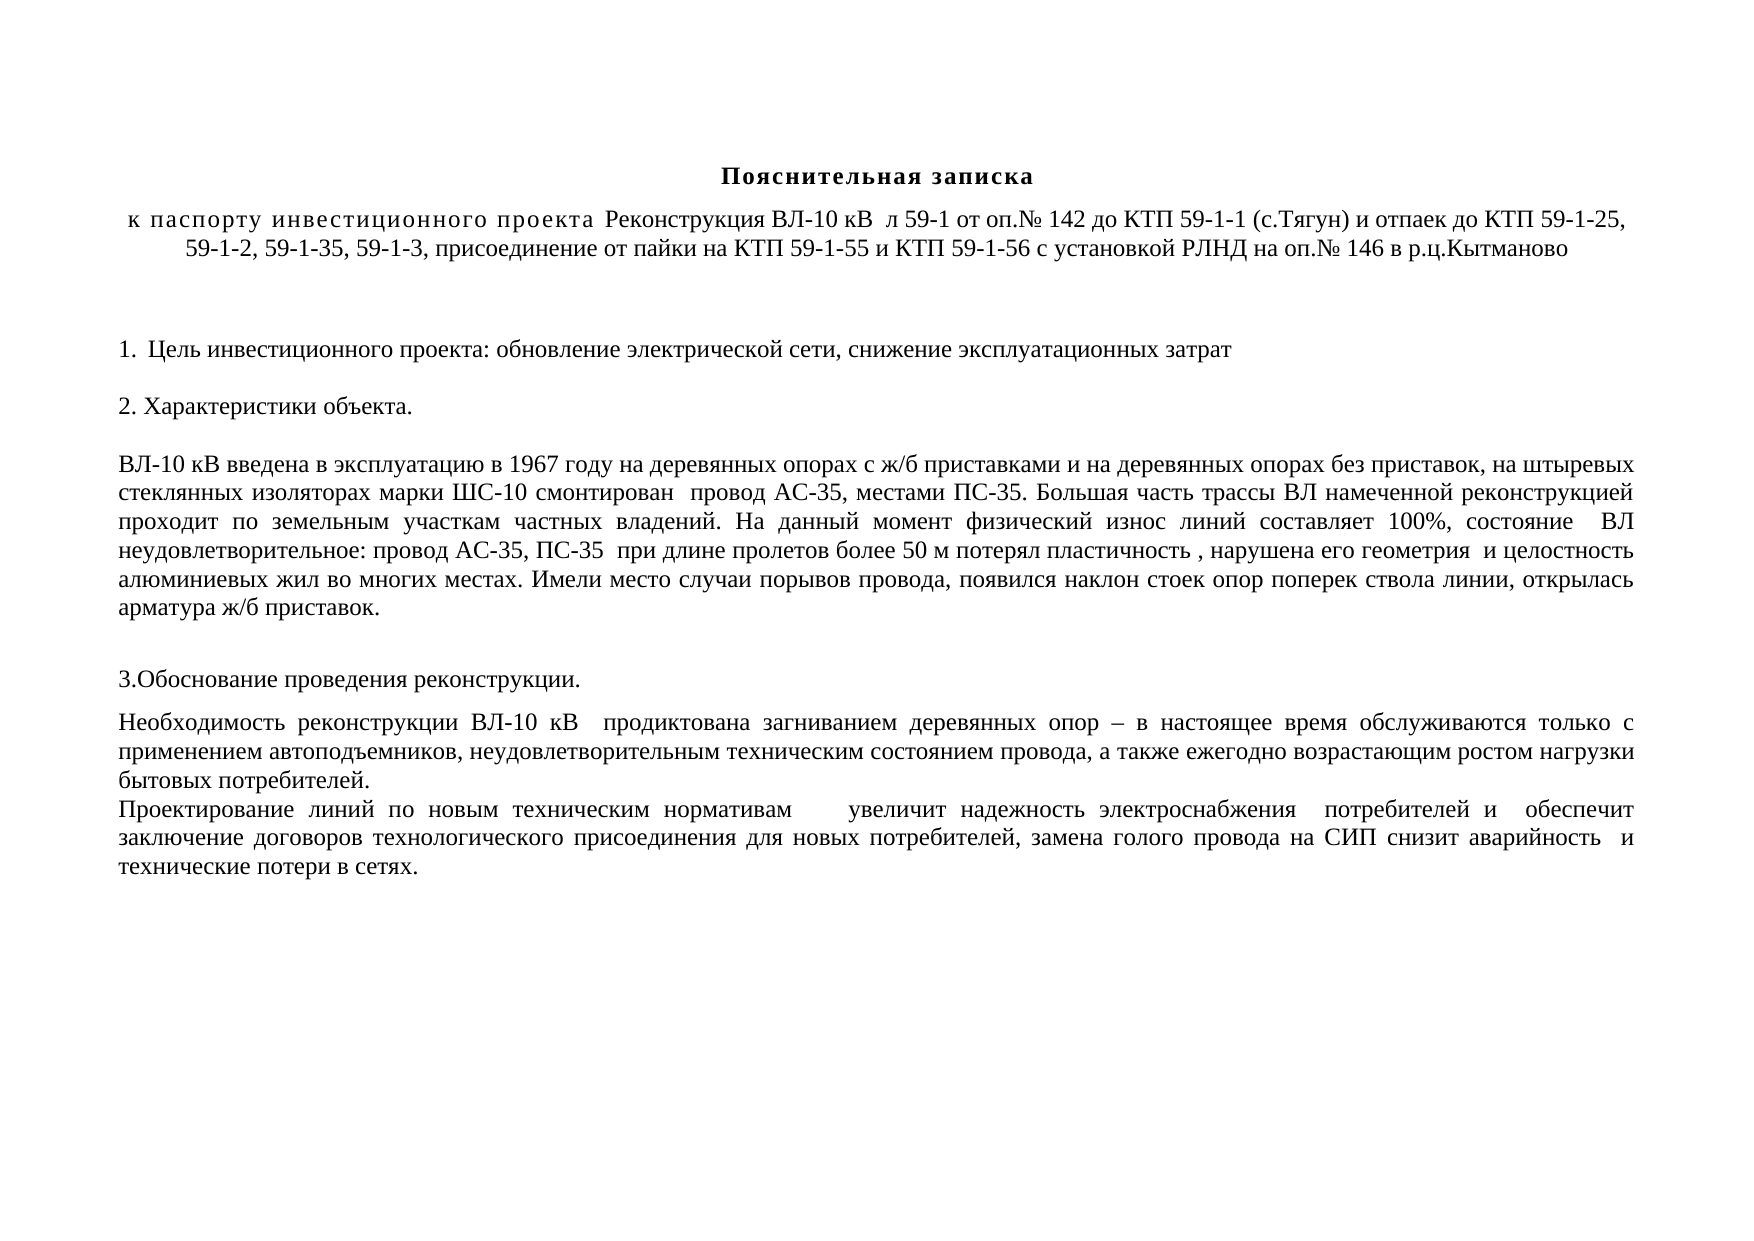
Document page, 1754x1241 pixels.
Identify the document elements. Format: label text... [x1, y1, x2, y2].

text 1. Цель инвестиционного проекта: обновление электрической сети, снижение эксплуатационных затрат [118, 334, 1636, 362]
text Необходимость реконструкции ВЛ-10 кВ продиктована загниванием деревянных опор – в настоящее время обслуживаются только с применением автоподъемников, неудовлетворительным техническим состоянием провода, а также ежегодно возрастающим ростом нагрузки бытовых потребителей. [118, 707, 1636, 794]
text к паспорту инвестиционного проекта Реконструкция ВЛ-10 кВ л 59-1 от оп.№ 142 до КТП 59-1-1 (с.Тягун) и отпаек до КТП 59-1-25, 59-1-2, 59-1-35, 59-1-3, присоединение от пайки на КТП 59-1-55 и КТП 59-1-56 с установкой РЛНД на оп.№ 146 в р.ц.Кытманово [118, 204, 1636, 262]
text Проектирование линий по новым техническим нормативам увеличит надежность электроснабжения потребителей и обеспечит заключение договоров технологического присоединения для новых потребителей, замена голого провода на СИП снизит аварийность и технические потери в сетях. [118, 794, 1636, 880]
text Пояснительная записка [118, 161, 1636, 190]
text 3.Обоснование проведения реконструкции. [118, 664, 1636, 693]
text 2. Характеристики объекта. [118, 391, 1636, 420]
text ВЛ-10 кВ введена в эксплуатацию в 1967 году на деревянных опорах с ж/б приставками и на деревянных опорах без приставок, на штыревых стеклянных изоляторах марки ШС-10 смонтирован провод АС-35, местами ПС-35. Большая часть трассы ВЛ намеченной реконструкцией проходит по земельным участкам частных владений. На данный момент физический износ линий составляет 100%, состояние ВЛ неудовлетворительное: провод АС-35, ПС-35 при длине пролетов более 50 м потерял пластичность , нарушена его геометрия и целостность алюминиевых жил во многих местах. Имели место случаи порывов провода, появился наклон стоек опор поперек ствола линии, открылась арматура ж/б приставок. [118, 449, 1636, 621]
